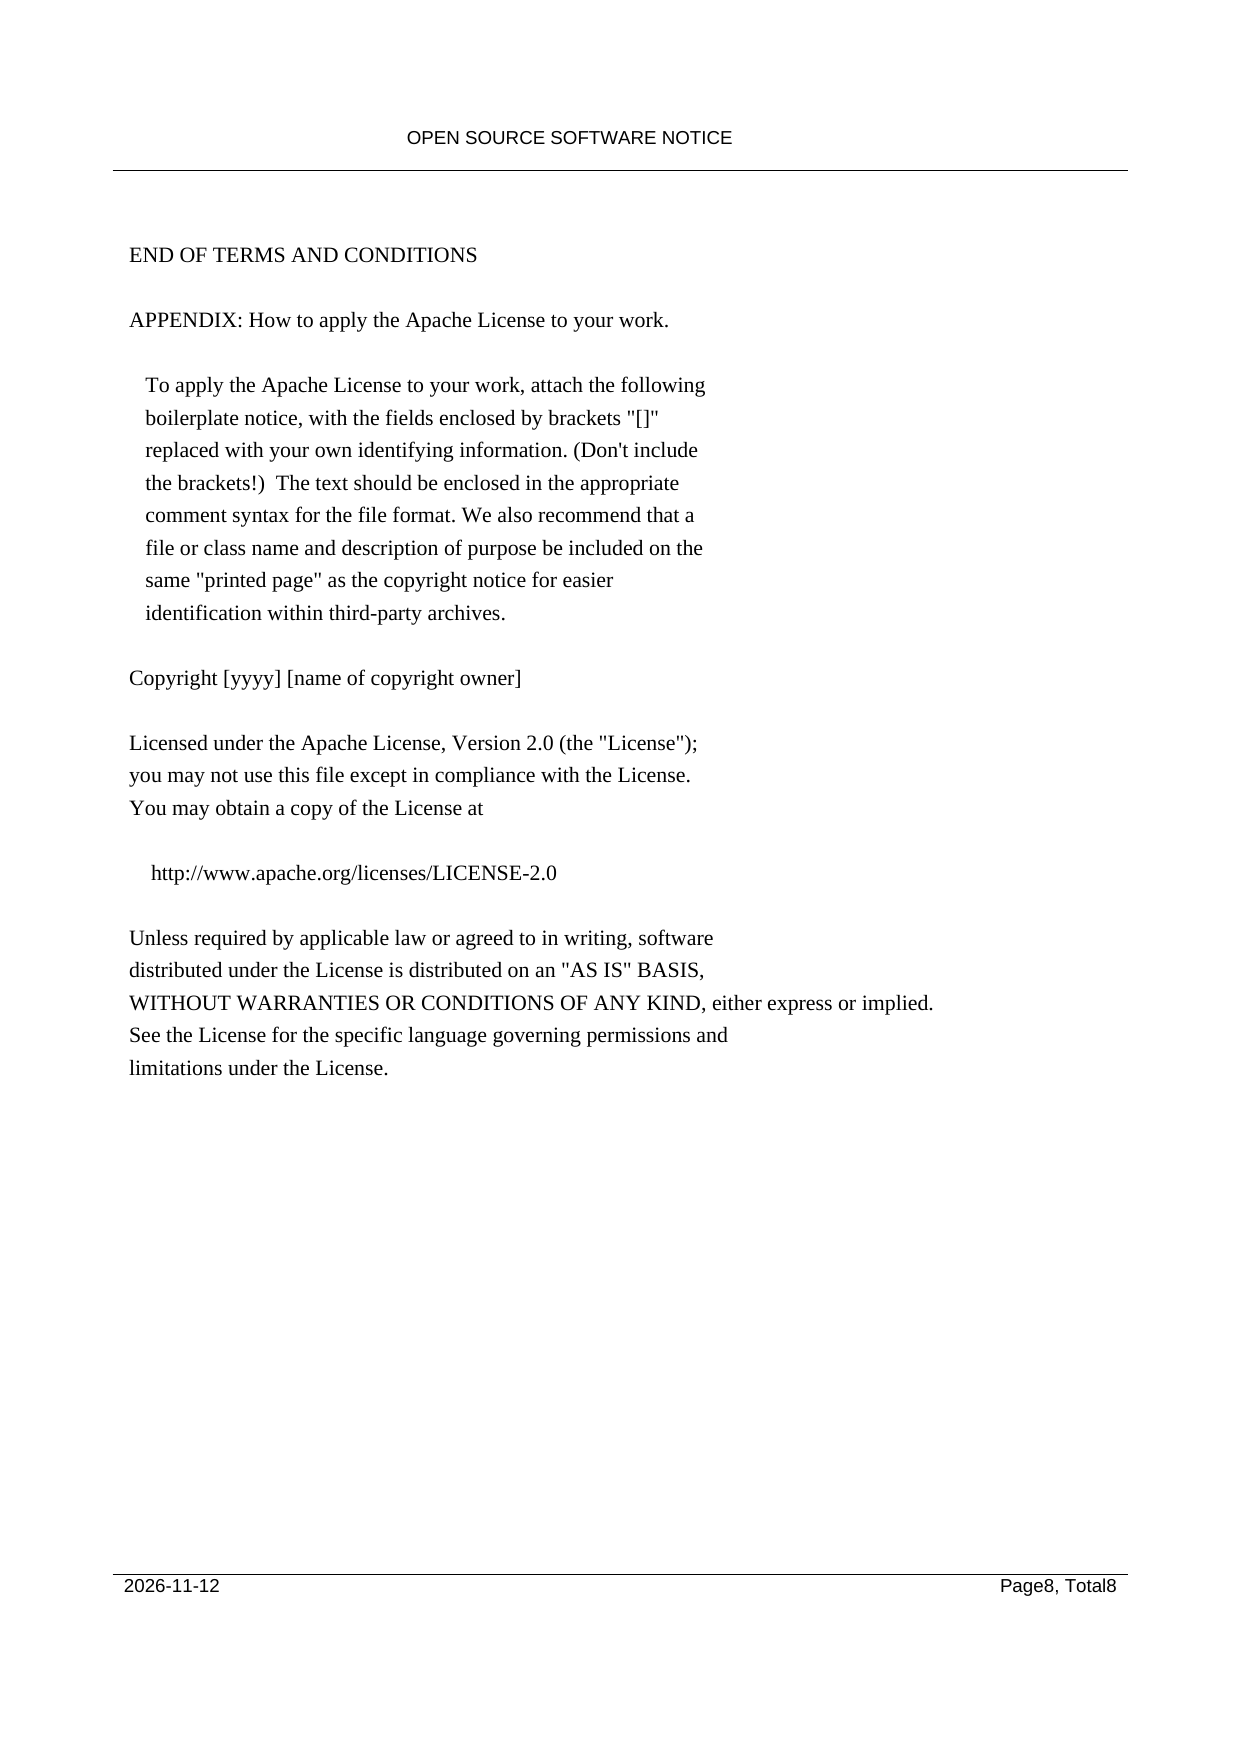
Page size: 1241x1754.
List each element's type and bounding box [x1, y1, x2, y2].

text [112, 206, 1128, 1084]
